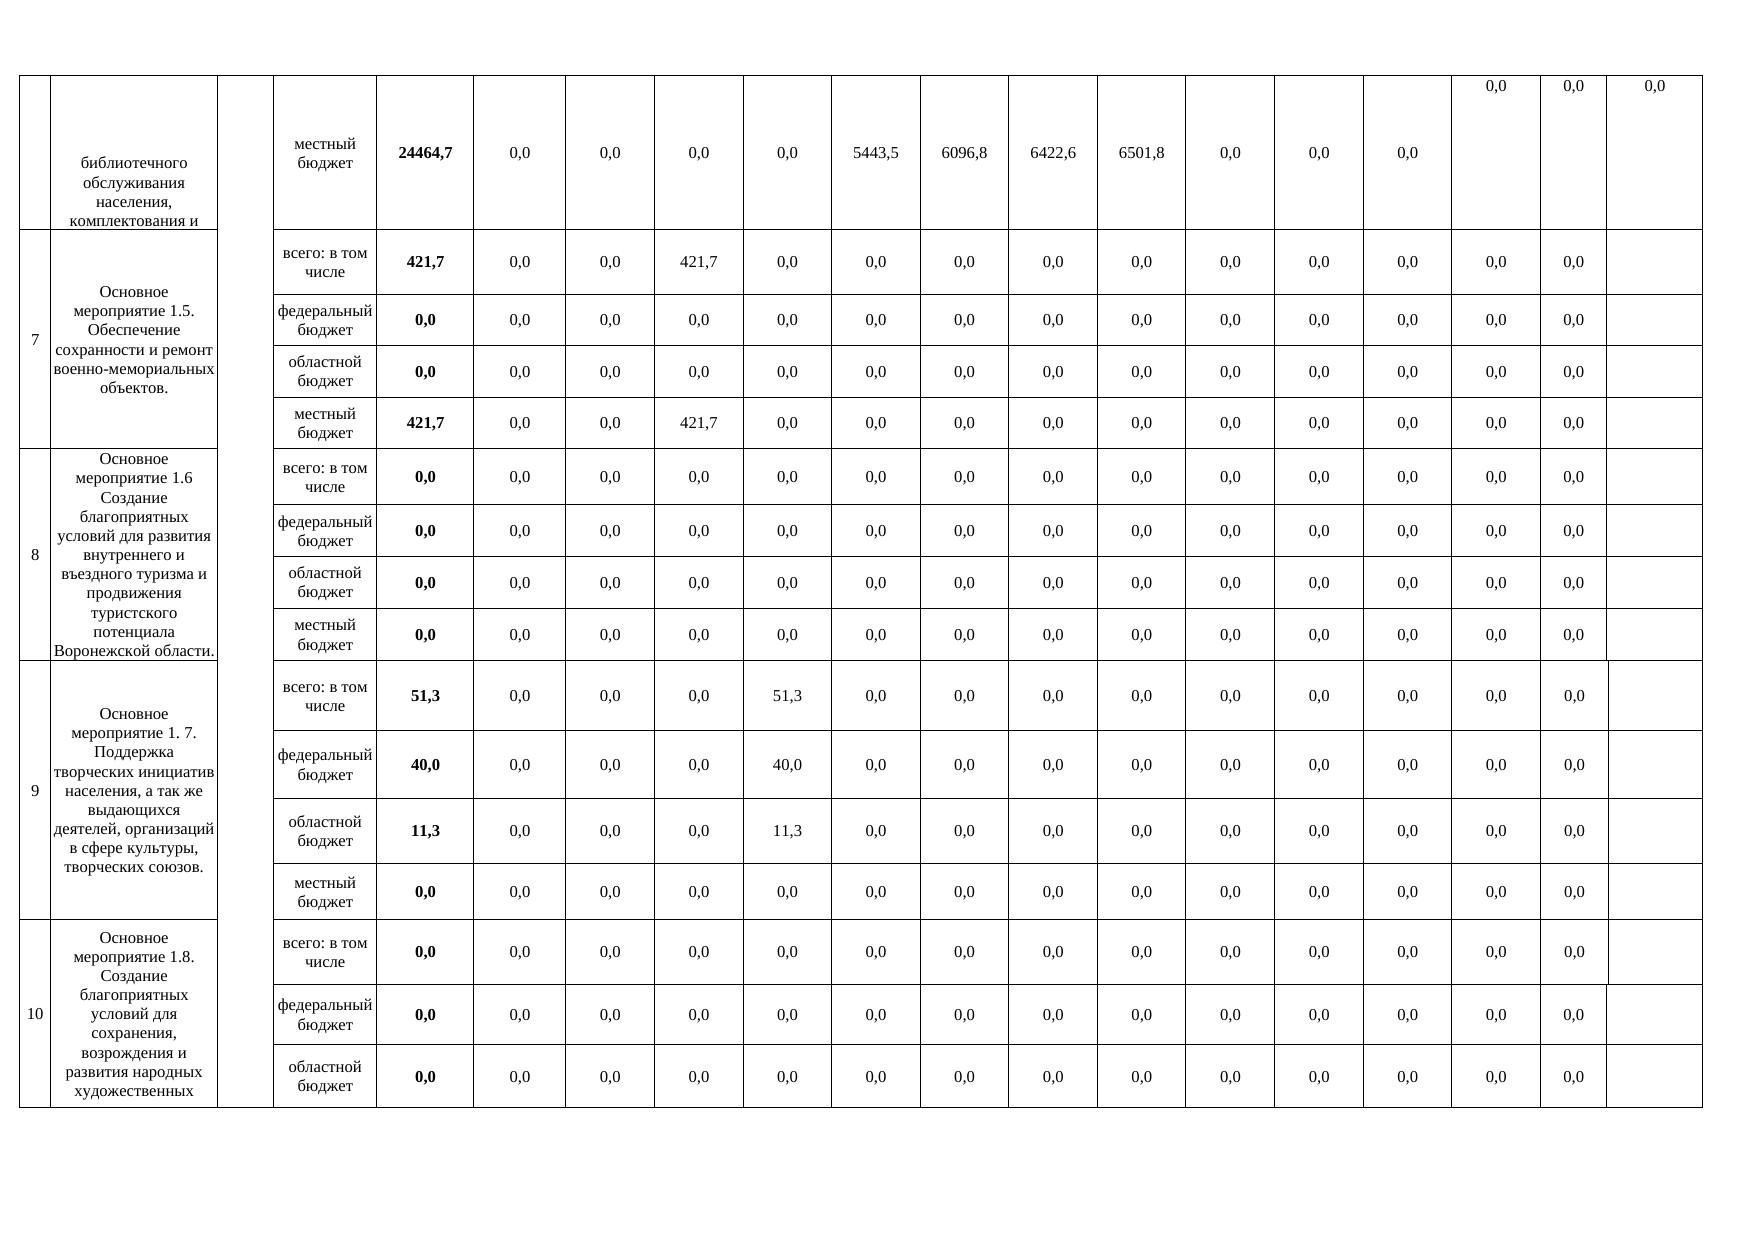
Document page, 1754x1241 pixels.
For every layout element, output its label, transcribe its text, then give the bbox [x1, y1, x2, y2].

table_cell 6422,6 [1009, 76, 1097, 229]
table_cell 51,3 [744, 661, 831, 730]
table_cell 0,0 [1541, 76, 1606, 229]
table_cell 0,0 [1541, 661, 1608, 730]
table_cell 0,0 [921, 398, 1008, 448]
table_cell Основное мероприятие 1.5. Обеспечение сохранности и ремонт военно-мемориальных объектов. [51, 230, 217, 448]
table_cell 0,0 [1275, 920, 1363, 983]
table_cell 0,0 [832, 799, 920, 863]
table_cell 0,0 [1452, 505, 1540, 556]
table_cell 0,0 [1452, 76, 1540, 229]
table_cell 0,0 [744, 505, 831, 556]
table_cell 0,0 [1098, 1045, 1185, 1107]
table_cell 0,0 [655, 864, 743, 919]
table_cell 0,0 [744, 557, 831, 607]
table_cell 0,0 [566, 799, 654, 863]
table_cell [1607, 346, 1702, 397]
table_cell 0,0 [1452, 985, 1540, 1044]
table_cell 0,0 [1275, 864, 1363, 919]
table_cell 0,0 [1452, 661, 1540, 730]
table_cell 0,0 [1186, 230, 1274, 293]
table_cell 0,0 [566, 661, 654, 730]
table_cell 0,0 [921, 346, 1008, 397]
table_cell 0,0 [474, 864, 565, 919]
table_cell 0,0 [1364, 920, 1451, 983]
table_cell Основное мероприятие 1.8. Создание благоприятных условий для сохранения, возрождения и развития народных художественных промыслов и ремёсел [51, 920, 217, 1107]
table_cell 0,0 [1009, 864, 1097, 919]
table_cell 0,0 [1275, 557, 1363, 607]
table_cell 0,0 [832, 661, 920, 730]
table_cell областной бюджет [274, 557, 376, 607]
table_cell 0,0 [566, 398, 654, 448]
table_cell [1609, 661, 1702, 730]
table_cell 6096,8 [921, 76, 1008, 229]
table_cell 0,0 [1541, 1045, 1606, 1107]
table_cell 0,0 [832, 505, 920, 556]
table_cell 0,0 [566, 449, 654, 504]
table_cell 0,0 [1364, 1045, 1451, 1107]
table_cell 0,0 [377, 609, 473, 660]
table_cell 0,0 [474, 985, 565, 1044]
table_cell 0,0 [832, 295, 920, 345]
table_cell 24464,7 [377, 76, 473, 229]
table_cell 0,0 [566, 609, 654, 660]
table_cell 0,0 [1452, 799, 1540, 863]
table_cell 0,0 [1009, 1045, 1097, 1107]
table_cell 0,0 [1009, 230, 1097, 293]
table_cell 0,0 [1452, 449, 1540, 504]
table_cell 0,0 [1098, 346, 1185, 397]
table_cell 11,3 [377, 799, 473, 863]
table_cell 0,0 [1009, 731, 1097, 797]
table_cell 0,0 [1275, 609, 1363, 660]
table_cell 0,0 [566, 1045, 654, 1107]
table_cell 0,0 [1098, 920, 1185, 983]
table_cell 0,0 [1452, 609, 1540, 660]
table_cell 0,0 [1098, 398, 1185, 448]
table_cell 0,0 [1364, 731, 1451, 797]
table_cell 0,0 [1541, 985, 1606, 1044]
table_cell [1609, 864, 1702, 919]
table_cell 0,0 [1364, 76, 1451, 229]
table_cell [1607, 609, 1702, 660]
table_cell федеральный бюджет [274, 505, 376, 556]
table_cell 6501,8 [1098, 76, 1185, 229]
table_cell 0,0 [1275, 76, 1363, 229]
table_cell 0,0 [474, 799, 565, 863]
table_cell 0,0 [1541, 505, 1606, 556]
table_cell 0,0 [1607, 76, 1702, 229]
table_cell федеральный бюджет [274, 731, 376, 797]
table_cell 0,0 [474, 295, 565, 345]
table_cell [1607, 1045, 1702, 1107]
table_cell 0,0 [1364, 505, 1451, 556]
table_cell 0,0 [655, 346, 743, 397]
table_cell 0,0 [1186, 920, 1274, 983]
table_cell 0,0 [566, 346, 654, 397]
table_cell 0,0 [1098, 295, 1185, 345]
table_cell 0,0 [1541, 864, 1608, 919]
table_cell 0,0 [474, 346, 565, 397]
table_cell 0,0 [566, 505, 654, 556]
table_cell 0,0 [655, 295, 743, 345]
table_cell 0,0 [832, 731, 920, 797]
table_cell 0,0 [377, 295, 473, 345]
table_cell 0,0 [566, 230, 654, 293]
table_cell 0,0 [744, 295, 831, 345]
table_cell 0,0 [1452, 864, 1540, 919]
table_cell 0,0 [1009, 557, 1097, 607]
table_cell 0,0 [1186, 346, 1274, 397]
table_cell 7 [20, 230, 50, 448]
table_cell 0,0 [1098, 661, 1185, 730]
table_cell 0,0 [921, 985, 1008, 1044]
table_cell 0,0 [377, 557, 473, 607]
table_cell 0,0 [832, 230, 920, 293]
table_cell 0,0 [1186, 76, 1274, 229]
table_cell 0,0 [1541, 230, 1606, 293]
table_cell 0,0 [1186, 557, 1274, 607]
table_cell 0,0 [566, 864, 654, 919]
table_cell 0,0 [1186, 1045, 1274, 1107]
table_cell 0,0 [1098, 864, 1185, 919]
table_cell 0,0 [377, 920, 473, 983]
table_cell 0,0 [1275, 731, 1363, 797]
table_cell 0,0 [655, 920, 743, 983]
table_cell 0,0 [474, 661, 565, 730]
table_cell 0,0 [1541, 449, 1606, 504]
table_cell 421,7 [655, 398, 743, 448]
table_cell 0,0 [1452, 230, 1540, 293]
table_cell [1609, 799, 1702, 863]
table_cell 0,0 [1275, 505, 1363, 556]
table_cell федеральный бюджет [274, 985, 376, 1044]
table_cell 0,0 [566, 985, 654, 1044]
table_cell 0,0 [1186, 731, 1274, 797]
table_cell 0,0 [566, 920, 654, 983]
table_cell [1607, 230, 1702, 293]
table_cell 0,0 [921, 505, 1008, 556]
table_cell 0,0 [744, 346, 831, 397]
table_cell [1609, 920, 1702, 983]
table_cell 0,0 [921, 557, 1008, 607]
table_cell 0,0 [1009, 661, 1097, 730]
table_cell 0,0 [655, 609, 743, 660]
table_cell 0,0 [377, 449, 473, 504]
table_cell 0,0 [1275, 398, 1363, 448]
table_cell 0,0 [1364, 449, 1451, 504]
table_cell 0,0 [1364, 609, 1451, 660]
table_cell 0,0 [1275, 1045, 1363, 1107]
table_cell всего: в том числе [274, 661, 376, 730]
table_cell 0,0 [1541, 731, 1608, 797]
table_cell 0,0 [1364, 799, 1451, 863]
table_cell местный бюджет [274, 76, 376, 229]
table_cell 0,0 [1275, 346, 1363, 397]
table_cell 0,0 [744, 1045, 831, 1107]
table_cell 0,0 [474, 398, 565, 448]
table_cell 8 [20, 449, 50, 660]
table_cell 0,0 [744, 609, 831, 660]
table_cell местный бюджет [274, 609, 376, 660]
table_cell 0,0 [1541, 799, 1608, 863]
table_cell 0,0 [566, 557, 654, 607]
table_cell 0,0 [1009, 449, 1097, 504]
table_cell 0,0 [744, 864, 831, 919]
table_cell всего: в том числе [274, 449, 376, 504]
table_cell 0,0 [1098, 557, 1185, 607]
table_cell [1609, 731, 1702, 797]
table_cell 0,0 [921, 1045, 1008, 1107]
table_cell всего: в том числе [274, 230, 376, 293]
table_cell 0,0 [1186, 449, 1274, 504]
table_cell 40,0 [744, 731, 831, 797]
table_cell 421,7 [377, 398, 473, 448]
table_cell местный бюджет [274, 398, 376, 448]
table_cell 0,0 [474, 920, 565, 983]
table_cell местный бюджет [274, 864, 376, 919]
table_cell 0,0 [921, 731, 1008, 797]
table_cell 0,0 [1186, 295, 1274, 345]
table_cell 40,0 [377, 731, 473, 797]
table_cell 0,0 [1009, 985, 1097, 1044]
table_cell 0,0 [474, 230, 565, 293]
table_cell 0,0 [474, 1045, 565, 1107]
table_cell 0,0 [1098, 449, 1185, 504]
table_cell 0,0 [1275, 449, 1363, 504]
table_cell 0,0 [1098, 609, 1185, 660]
table_cell 0,0 [566, 731, 654, 797]
table_cell 0,0 [474, 449, 565, 504]
table_cell 0,0 [1186, 505, 1274, 556]
table_cell 0,0 [474, 557, 565, 607]
table_cell 0,0 [832, 557, 920, 607]
table_cell 0,0 [1009, 295, 1097, 345]
table_cell областной бюджет [274, 346, 376, 397]
table_cell 0,0 [655, 505, 743, 556]
table_cell 0,0 [1452, 346, 1540, 397]
table_cell 0,0 [1364, 346, 1451, 397]
table_cell 11,3 [744, 799, 831, 863]
table_cell 0,0 [832, 1045, 920, 1107]
table_cell 0,0 [832, 449, 920, 504]
table_cell 0,0 [1098, 799, 1185, 863]
table_cell 0,0 [1364, 661, 1451, 730]
table_cell 0,0 [744, 398, 831, 448]
table_cell 9 [20, 661, 50, 919]
table_cell Основное мероприятие 1. 7. Поддержка творческих инициатив населения, а так же выдающихся деятелей, организаций в сфере культуры, творческих союзов. [51, 661, 217, 919]
table_cell 0,0 [1009, 920, 1097, 983]
table_cell 0,0 [921, 230, 1008, 293]
table_cell 0,0 [1452, 557, 1540, 607]
table_cell 0,0 [377, 346, 473, 397]
table_cell 0,0 [1009, 346, 1097, 397]
table_cell 0,0 [1541, 398, 1606, 448]
table_cell 0,0 [921, 449, 1008, 504]
table_cell 0,0 [832, 864, 920, 919]
table_cell 0,0 [377, 1045, 473, 1107]
table_cell 0,0 [832, 346, 920, 397]
table_cell 0,0 [1541, 609, 1606, 660]
table_cell 0,0 [1452, 920, 1540, 983]
table_cell 0,0 [1186, 661, 1274, 730]
table_cell 0,0 [1275, 799, 1363, 863]
table_cell всего: в том числе [274, 920, 376, 983]
table_cell 0,0 [1364, 557, 1451, 607]
table_cell 0,0 [921, 799, 1008, 863]
table_cell 0,0 [655, 985, 743, 1044]
table_cell 0,0 [1275, 661, 1363, 730]
table_cell [1607, 557, 1702, 607]
table_cell 0,0 [474, 505, 565, 556]
table_cell 0,0 [1541, 920, 1608, 983]
table_cell 0,0 [744, 920, 831, 983]
table_cell 0,0 [1275, 230, 1363, 293]
table_cell 0,0 [1186, 609, 1274, 660]
table_cell областной бюджет [274, 799, 376, 863]
table_cell областной бюджет [274, 1045, 376, 1107]
table_cell 0,0 [655, 661, 743, 730]
table_cell 0,0 [832, 609, 920, 660]
table_cell 0,0 [474, 76, 565, 229]
table_cell 0,0 [1009, 609, 1097, 660]
table_cell 0,0 [744, 230, 831, 293]
table_cell 0,0 [377, 985, 473, 1044]
table_cell 0,0 [1364, 230, 1451, 293]
table_cell 421,7 [655, 230, 743, 293]
table_cell 0,0 [921, 920, 1008, 983]
table_cell [1607, 398, 1702, 448]
table_cell 10 [20, 920, 50, 1107]
table_cell 0,0 [1098, 731, 1185, 797]
table_cell 0,0 [1541, 295, 1606, 345]
table_cell 0,0 [1364, 398, 1451, 448]
table_cell 0,0 [655, 731, 743, 797]
table_cell 0,0 [1364, 864, 1451, 919]
table_cell 0,0 [744, 449, 831, 504]
table_cell 0,0 [1275, 295, 1363, 345]
table_cell [1607, 449, 1702, 504]
table_cell 0,0 [921, 609, 1008, 660]
table_cell 421,7 [377, 230, 473, 293]
table_cell 0,0 [655, 557, 743, 607]
table_cell 0,0 [744, 985, 831, 1044]
table_cell 0,0 [655, 799, 743, 863]
table_cell федеральный бюджет [274, 295, 376, 345]
table_cell 0,0 [1275, 985, 1363, 1044]
table_cell 0,0 [566, 76, 654, 229]
table_cell 0,0 [1541, 557, 1606, 607]
table_cell 0,0 [832, 398, 920, 448]
table_cell 0,0 [1452, 295, 1540, 345]
table_cell [1607, 985, 1702, 1044]
table_cell 0,0 [655, 449, 743, 504]
table_cell 0,0 [921, 661, 1008, 730]
table_cell 0,0 [566, 295, 654, 345]
table_cell 0,0 [832, 985, 920, 1044]
table_cell 51,3 [377, 661, 473, 730]
table_cell 0,0 [1098, 985, 1185, 1044]
table_cell 0,0 [655, 1045, 743, 1107]
table_cell 5443,5 [832, 76, 920, 229]
table_cell 0,0 [1452, 1045, 1540, 1107]
table_cell 0,0 [1186, 799, 1274, 863]
table_cell 0,0 [1452, 731, 1540, 797]
table_cell 0,0 [921, 864, 1008, 919]
table_cell 0,0 [655, 76, 743, 229]
table_cell [1607, 505, 1702, 556]
table_cell 0,0 [921, 295, 1008, 345]
table_cell 0,0 [1364, 985, 1451, 1044]
table_cell 0,0 [1186, 398, 1274, 448]
table_cell 0,0 [1009, 505, 1097, 556]
table_cell [1607, 295, 1702, 345]
table_cell 0,0 [1009, 799, 1097, 863]
table_cell 0,0 [1541, 346, 1606, 397]
table_cell 0,0 [377, 864, 473, 919]
table_cell 0,0 [1364, 295, 1451, 345]
table_cell 0,0 [1098, 505, 1185, 556]
table_cell 0,0 [832, 920, 920, 983]
table_cell 0,0 [474, 609, 565, 660]
table_cell 0,0 [744, 76, 831, 229]
table_cell 0,0 [1009, 398, 1097, 448]
table_cell 0,0 [1452, 398, 1540, 448]
table_cell 0,0 [1186, 985, 1274, 1044]
table_cell 0,0 [377, 505, 473, 556]
table_cell 0,0 [1186, 864, 1274, 919]
table_cell Основное мероприятие 1.6 Создание благоприятных условий для развития внутреннего и въездного туризма и продвижения туристского потенциала Воронежской области. [51, 449, 217, 660]
table_cell 0,0 [474, 731, 565, 797]
table_cell 0,0 [1098, 230, 1185, 293]
